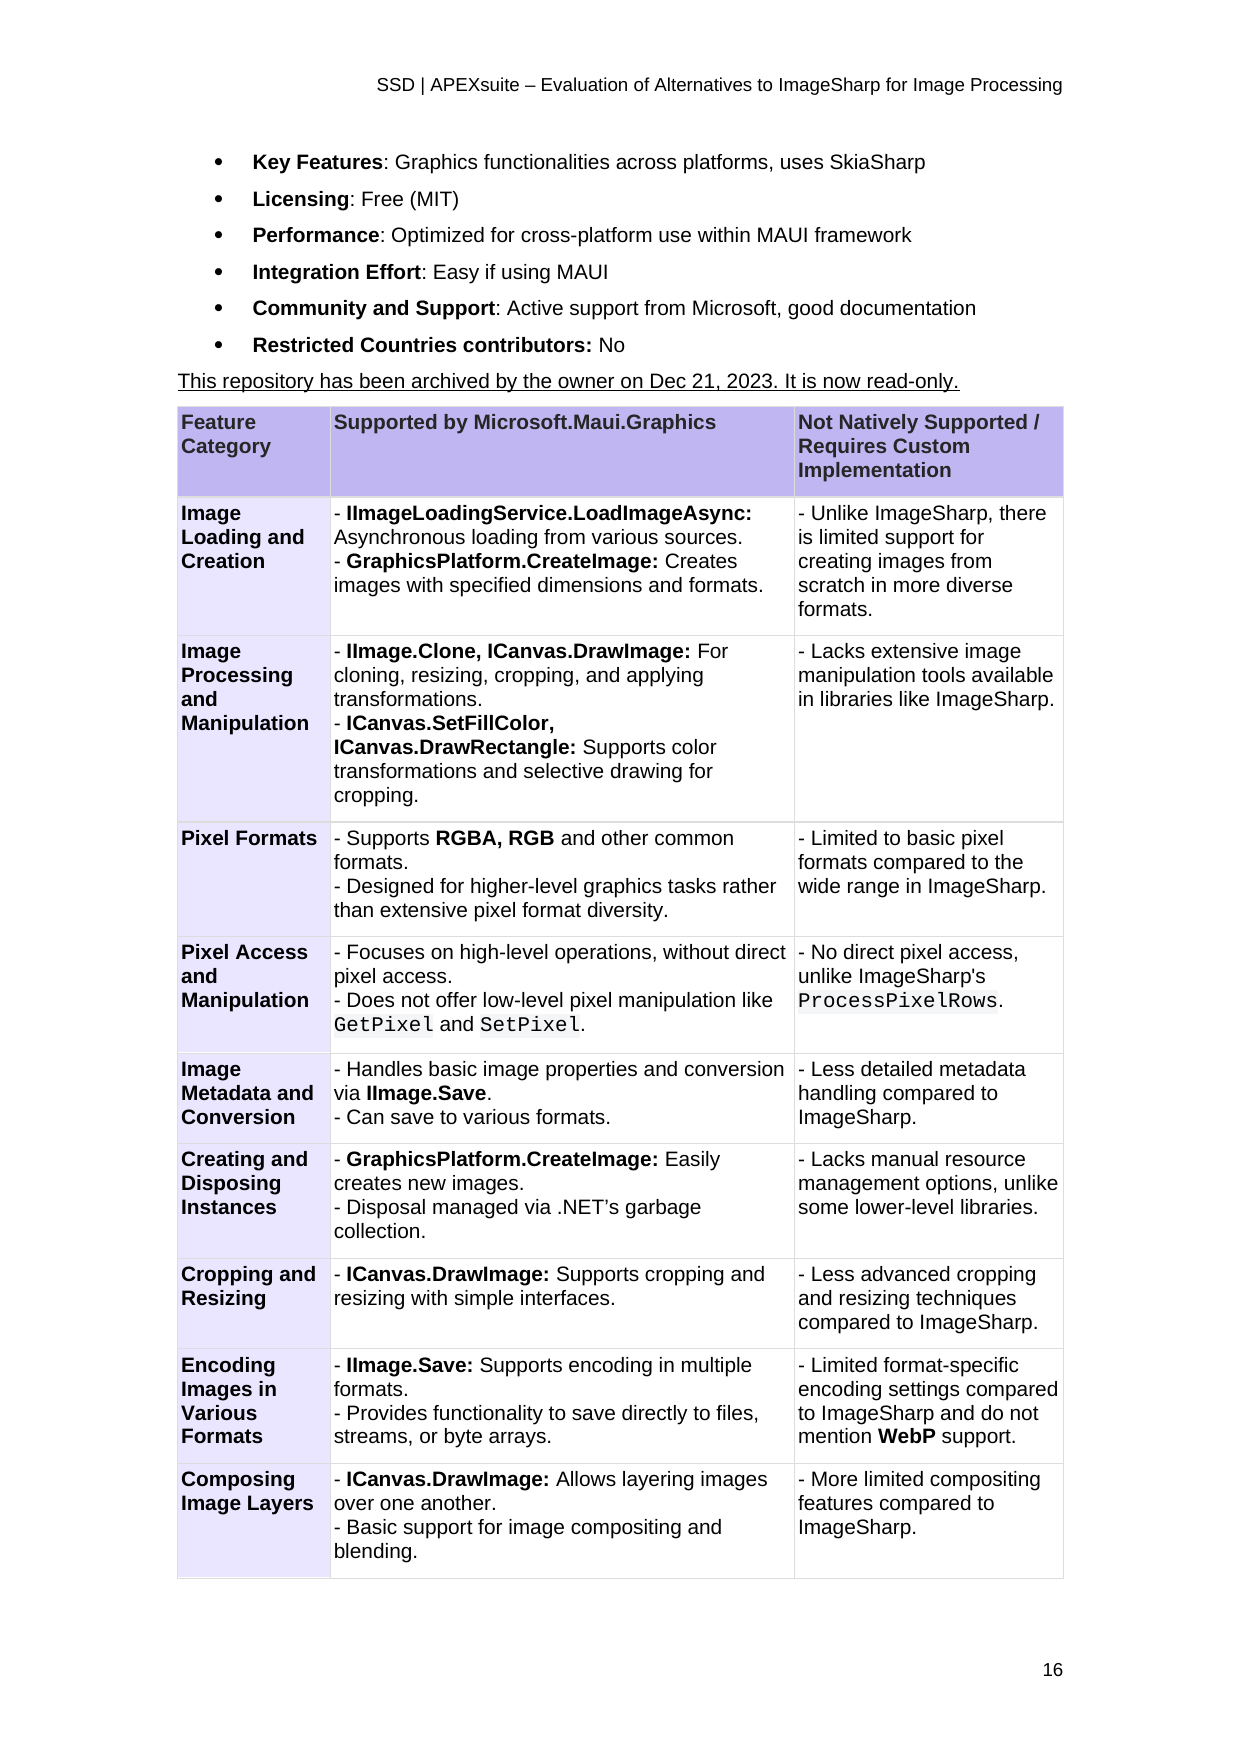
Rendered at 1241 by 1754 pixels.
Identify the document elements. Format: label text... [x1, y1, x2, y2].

table_cell - ICanvas.DrawImage: Allows layering images over one another. - Basic support for image compositing and blending. [331, 1464, 794, 1577]
list Restricted Countries contributors: No [215, 333, 1063, 357]
list Integration Effort: Easy if using MAUI [215, 260, 1063, 284]
table_cell Pixel Access and Manipulation [178, 937, 330, 1052]
table_header Not Natively Supported / Requires Custom Implementation [795, 407, 1063, 496]
table_cell - IImage.Clone, ICanvas.DrawImage: For cloning, resizing, cropping, and applying transformations. - ICanvas.SetFillColor, ICanvas.DrawRectangle: Supports color transformations and selective drawing for cropping. [331, 636, 794, 821]
table_cell - ICanvas.DrawImage: Supports cropping and resizing with simple interfaces. [331, 1259, 794, 1348]
table_cell Pixel Formats [178, 823, 330, 936]
table_cell Image Metadata and Conversion [178, 1054, 330, 1143]
table_cell Creating and Disposing Instances [178, 1144, 330, 1258]
table_cell - Handles basic image properties and conversion via IImage.Save. - Can save to various formats. [331, 1054, 794, 1143]
list Key Features: Graphics functionalities across platforms, uses SkiaSharp [215, 150, 1063, 174]
list Community and Support: Active support from Microsoft, good documentation [215, 296, 1063, 320]
table_cell Image Loading and Creation [178, 498, 330, 635]
text This repository has been archived by the owner on Dec 21, 2023. It is now read-only. [177, 369, 1063, 393]
table_cell - Less advanced cropping and resizing techniques compared to ImageSharp. [795, 1259, 1063, 1348]
table_cell Cropping and Resizing [178, 1259, 330, 1348]
table_cell - GraphicsPlatform.CreateImage: Easily creates new images. - Disposal managed via .NET’s garbage collection. [331, 1144, 794, 1258]
table_cell - IImageLoadingService.LoadImageAsync: Asynchronous loading from various sources. - GraphicsPlatform.CreateImage: Creates images with specified dimensions and formats. [331, 498, 794, 635]
table_cell - Limited format-specific encoding settings compared to ImageSharp and do not mention WebP support. [795, 1349, 1063, 1463]
table_cell Encoding Images in Various Formats [178, 1349, 330, 1463]
table_cell - Focuses on high-level operations, without direct pixel access. - Does not offer low-level pixel manipulation like GetPixel and SetPixel. [331, 937, 794, 1052]
table_cell - No direct pixel access, unlike ImageSharp's ProcessPixelRows. [795, 937, 1063, 1052]
table_cell - Supports RGBA, RGB and other common formats. - Designed for higher-level graphics tasks rather than extensive pixel format diversity. [331, 823, 794, 936]
table_cell - Limited to basic pixel formats compared to the wide range in ImageSharp. [795, 823, 1063, 936]
list Licensing: Free (MIT) [215, 187, 1063, 211]
table_cell Image Processing and Manipulation [178, 636, 330, 821]
table_cell - IImage.Save: Supports encoding in multiple formats. - Provides functionality to save directly to files, streams, or byte arrays. [331, 1349, 794, 1463]
table_cell - More limited compositing features compared to ImageSharp. [795, 1464, 1063, 1577]
table_cell Composing Image Layers [178, 1464, 330, 1577]
table_cell - Lacks extensive image manipulation tools available in libraries like ImageSharp. [795, 636, 1063, 821]
table_cell - Unlike ImageSharp, there is limited support for creating images from scratch in more diverse formats. [795, 498, 1063, 635]
list Performance: Optimized for cross-platform use within MAUI framework [215, 223, 1063, 247]
table_cell - Less detailed metadata handling compared to ImageSharp. [795, 1054, 1063, 1143]
table_header Supported by Microsoft.Maui.Graphics [331, 407, 794, 496]
table_cell - Lacks manual resource management options, unlike some lower-level libraries. [795, 1144, 1063, 1258]
table_header Feature Category [178, 407, 330, 496]
